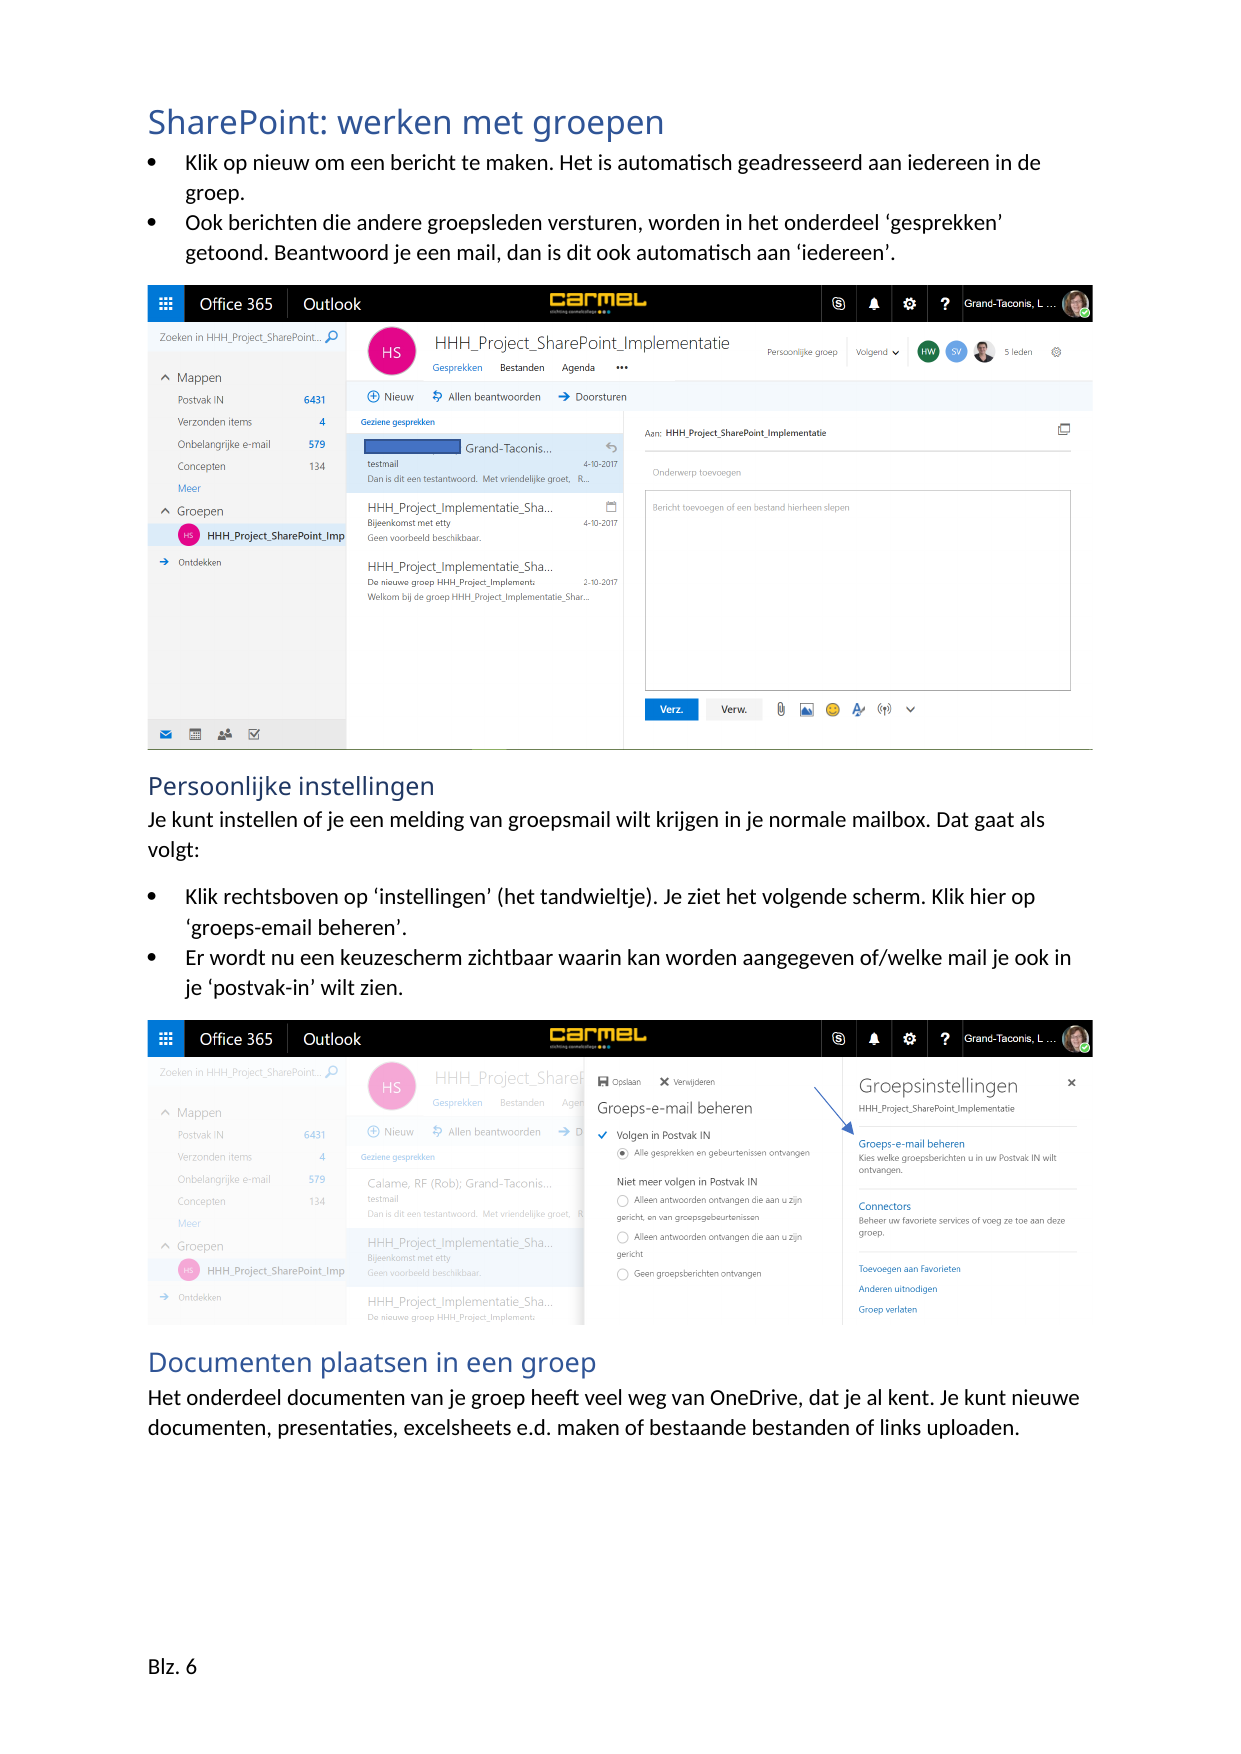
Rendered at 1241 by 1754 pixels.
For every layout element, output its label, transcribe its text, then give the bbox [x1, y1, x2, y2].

list Ook berichten die andere groepsleden versturen, worden in het onderdeel ‘gesprekken’ getoond. Beantwoord je een mail, dan is dit ook automatisch aan ‘iedereen’. [148, 208, 1093, 266]
list Er wordt nu een keuzescherm zichtbaar waarin kan worden aangegeven of/welke mail je ook in je ‘postvak-in’ wilt zien. [148, 943, 1093, 1001]
subtitle Documenten plaatsen in een groep [148, 1343, 1093, 1380]
picture [147, 285, 1093, 750]
text Het onderdeel documenten van je groep heeft veel weg van OneDrive, dat je al kent. Je kunt nieuwe documenten, presentaties, excelsheets e.d. maken of bestaande bestanden of links uploaden. [148, 1383, 1093, 1441]
list Klik rechtsboven op ‘instellingen’ (het tandwieltje). Je ziet het volgende scherm. Klik hier op ‘groeps-email beheren’. [148, 882, 1093, 941]
text Je kunt instellen of je een melding van groepsmail wilt krijgen in je normale mailbox. Dat gaat als volgt: [148, 805, 1093, 864]
picture [147, 1020, 1093, 1325]
list Klik op nieuw om een bericht te maken. Het is automatisch geadresseerd aan iedereen in de groep. [148, 148, 1093, 206]
subtitle Persoonlijke instellingen [148, 769, 1093, 803]
